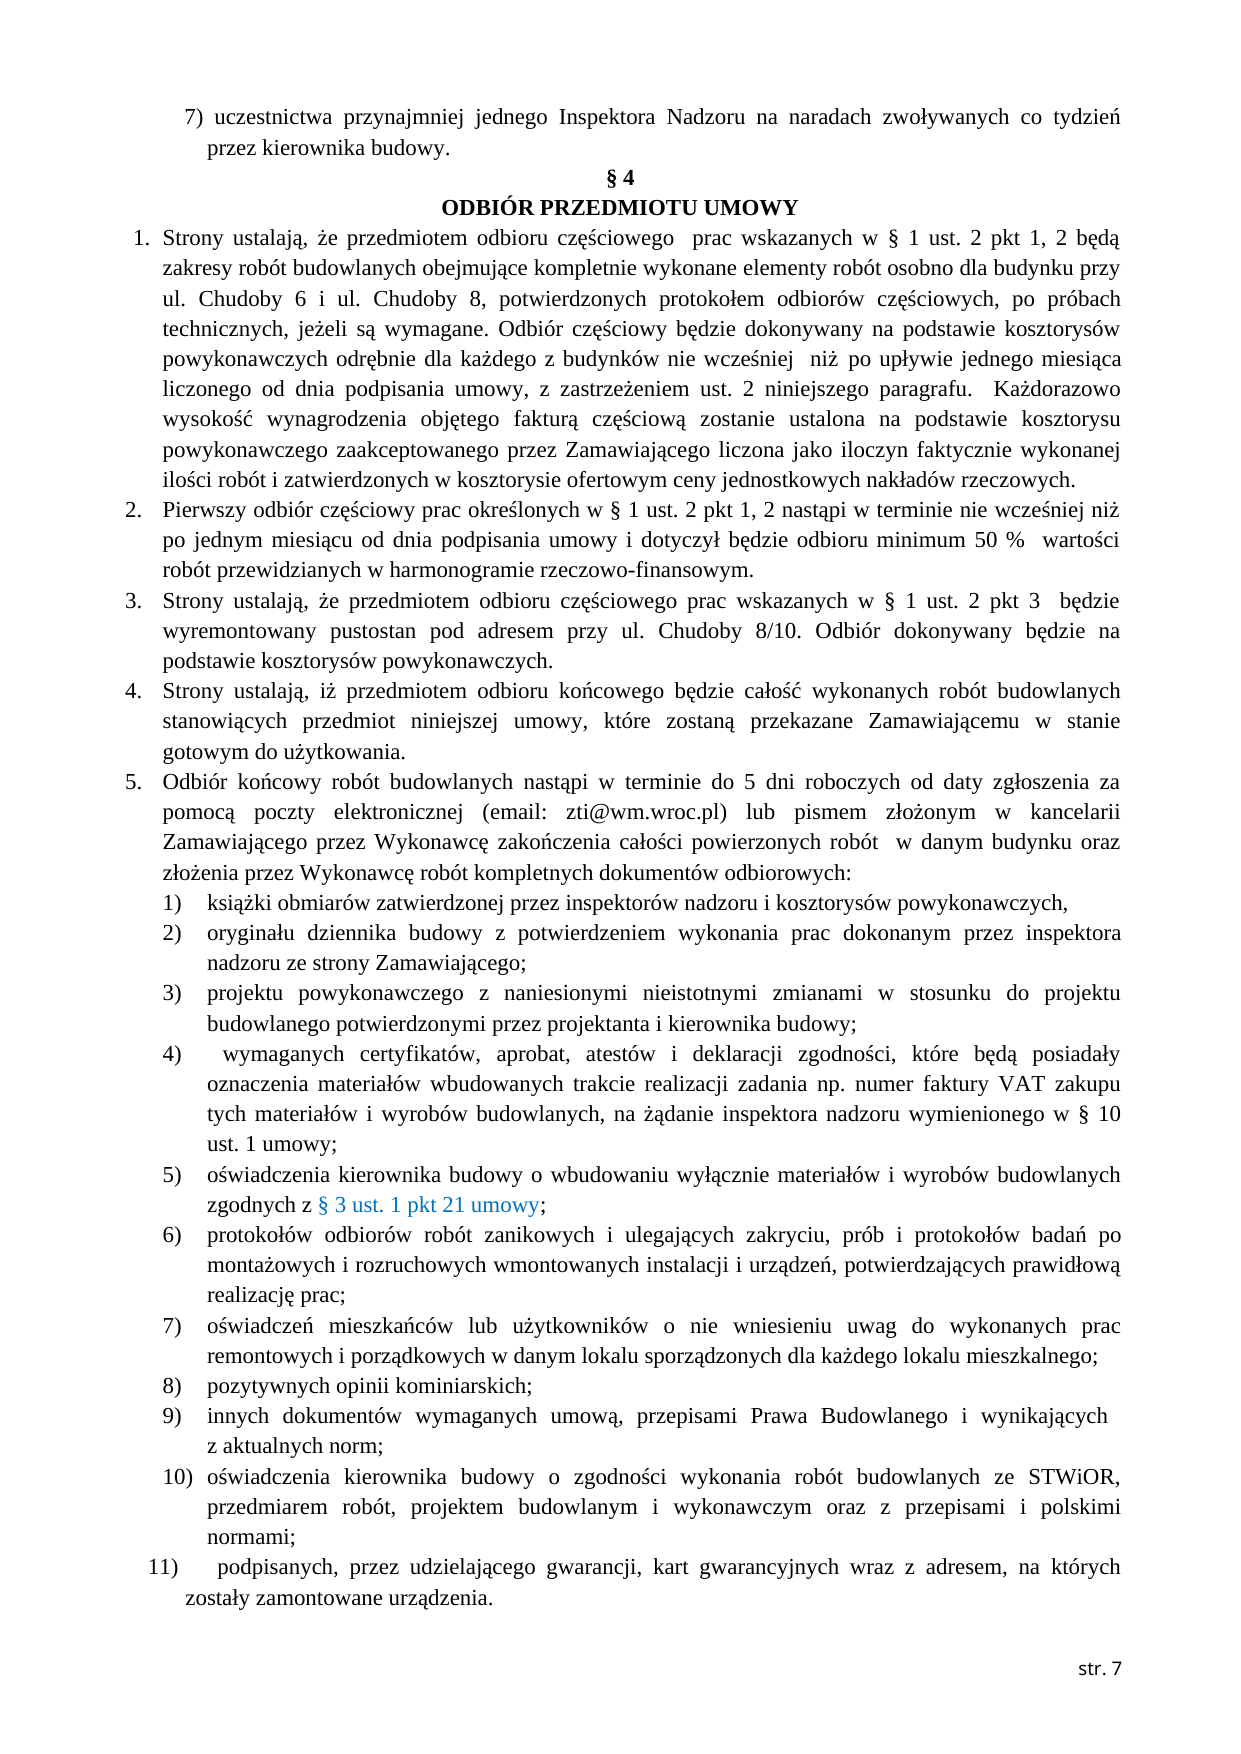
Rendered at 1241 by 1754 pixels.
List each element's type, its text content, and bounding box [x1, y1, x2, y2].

list oświadczenia kierownika budowy o wbudowaniu wyłącznie materiałów i wyrobów budowlanych zgodnych z § 3 ust. 1 pkt 21 umowy; [162, 1161, 1122, 1217]
list oryginału dziennika budowy z potwierdzeniem wykonania prac dokonanym przez inspektora nadzoru ze strony Zamawiającego; [162, 919, 1122, 976]
list oświadczeń mieszkańców lub użytkowników o nie wniesieniu uwag do wykonanych prac remontowych i porządkowych w danym lokalu sporządzonych dla każdego lokalu mieszkalnego; [162, 1312, 1122, 1368]
text § 4 [118, 164, 1122, 190]
list projektu powykonawczego z naniesionymi nieistotnymi zmianami w stosunku do projektu budowlanego potwierdzonymi przez projektanta i kierownika budowy; [162, 979, 1122, 1036]
list innych dokumentów wymaganych umową, przepisami Prawa Budowlanego i wynikających z aktualnych norm; [162, 1402, 1122, 1459]
list protokołów odbiorów robót zanikowych i ulegających zakryciu, prób i protokołów badań po montażowych i rozruchowych wmontowanych instalacji i urządzeń, potwierdzających prawidłową realizację prac; [162, 1221, 1122, 1308]
list książki obmiarów zatwierdzonej przez inspektorów nadzoru i kosztorysów powykonawczych, [162, 889, 1122, 915]
list Strony ustalają, że przedmiotem odbioru częściowego prac wskazanych w § 1 ust. 2 pkt 3 będzie wyremontowany pustostan pod adresem przy ul. Chudoby 8/10. Odbiór dokonywany będzie na podstawie kosztorysów powykonawczych. [125, 587, 1122, 673]
list wymaganych certyfikatów, aprobat, atestów i deklaracji zgodności, które będą posiadały oznaczenia materiałów wbudowanych trakcie realizacji zadania np. numer faktury VAT zakupu tych materiałów i wyrobów budowlanych, na żądanie inspektora nadzoru wymienionego w § 10 ust. 1 umowy; [162, 1040, 1122, 1157]
text ODBIÓR PRZEDMIOTU UMOWY [118, 194, 1122, 220]
list Odbiór końcowy robót budowlanych nastąpi w terminie do 5 dni roboczych od daty zgłoszenia za pomocą poczty elektronicznej (email: zti@wm.wroc.pl) lub pismem złożonym w kancelarii Zamawiającego przez Wykonawcę zakończenia całości powierzonych robót w danym budynku oraz złożenia przez Wykonawcę robót kompletnych dokumentów odbiorowych: [125, 768, 1122, 885]
list oświadczenia kierownika budowy o zgodności wykonania robót budowlanych ze STWiOR, przedmiarem robót, projektem budowlanym i wykonawczym oraz z przepisami i polskimi normami; [162, 1463, 1122, 1549]
list Strony ustalają, że przedmiotem odbioru częściowego prac wskazanych w § 1 ust. 2 pkt 1, 2 będą zakresy robót budowlanych obejmujące kompletnie wykonane elementy robót osobno dla budynku przy ul. Chudoby 6 i ul. Chudoby 8, potwierdzonych protokołem odbiorów częściowych, po próbach technicznych, jeżeli są wymagane. Odbiór częściowy będzie dokonywany na podstawie kosztorysów powykonawczych odrębnie dla każdego z budynków nie wcześniej niż po upływie jednego miesiąca liczonego od dnia podpisania umowy, z zastrzeżeniem ust. 2 niniejszego paragrafu. Każdorazowo wysokość wynagrodzenia objętego fakturą częściową zostanie ustalona na podstawie kosztorysu powykonawczego zaakceptowanego przez Zamawiającego liczona jako iloczyn faktycznie wykonanej ilości robót i zatwierdzonych w kosztorysie ofertowym ceny jednostkowych nakładów rzeczowych. [133, 224, 1122, 492]
text 7) uczestnictwa przynajmniej jednego Inspektora Nadzoru na naradach zwoływanych co tydzień przez kierownika budowy. [184, 103, 1122, 160]
list podpisanych, przez udzielającego gwarancji, kart gwarancyjnych wraz z adresem, na których zostały zamontowane urządzenia. [148, 1553, 1122, 1610]
list Pierwszy odbiór częściowy prac określonych w § 1 ust. 2 pkt 1, 2 nastąpi w terminie nie wcześniej niż po jednym miesiącu od dnia podpisania umowy i dotyczył będzie odbioru minimum 50 % wartości robót przewidzianych w harmonogramie rzeczowo-finansowym. [125, 496, 1122, 583]
list Strony ustalają, iż przedmiotem odbioru końcowego będzie całość wykonanych robót budowlanych stanowiących przedmiot niniejszej umowy, które zostaną przekazane Zamawiającemu w stanie gotowym do użytkowania. [125, 677, 1122, 764]
list pozytywnych opinii kominiarskich; [162, 1372, 1122, 1398]
